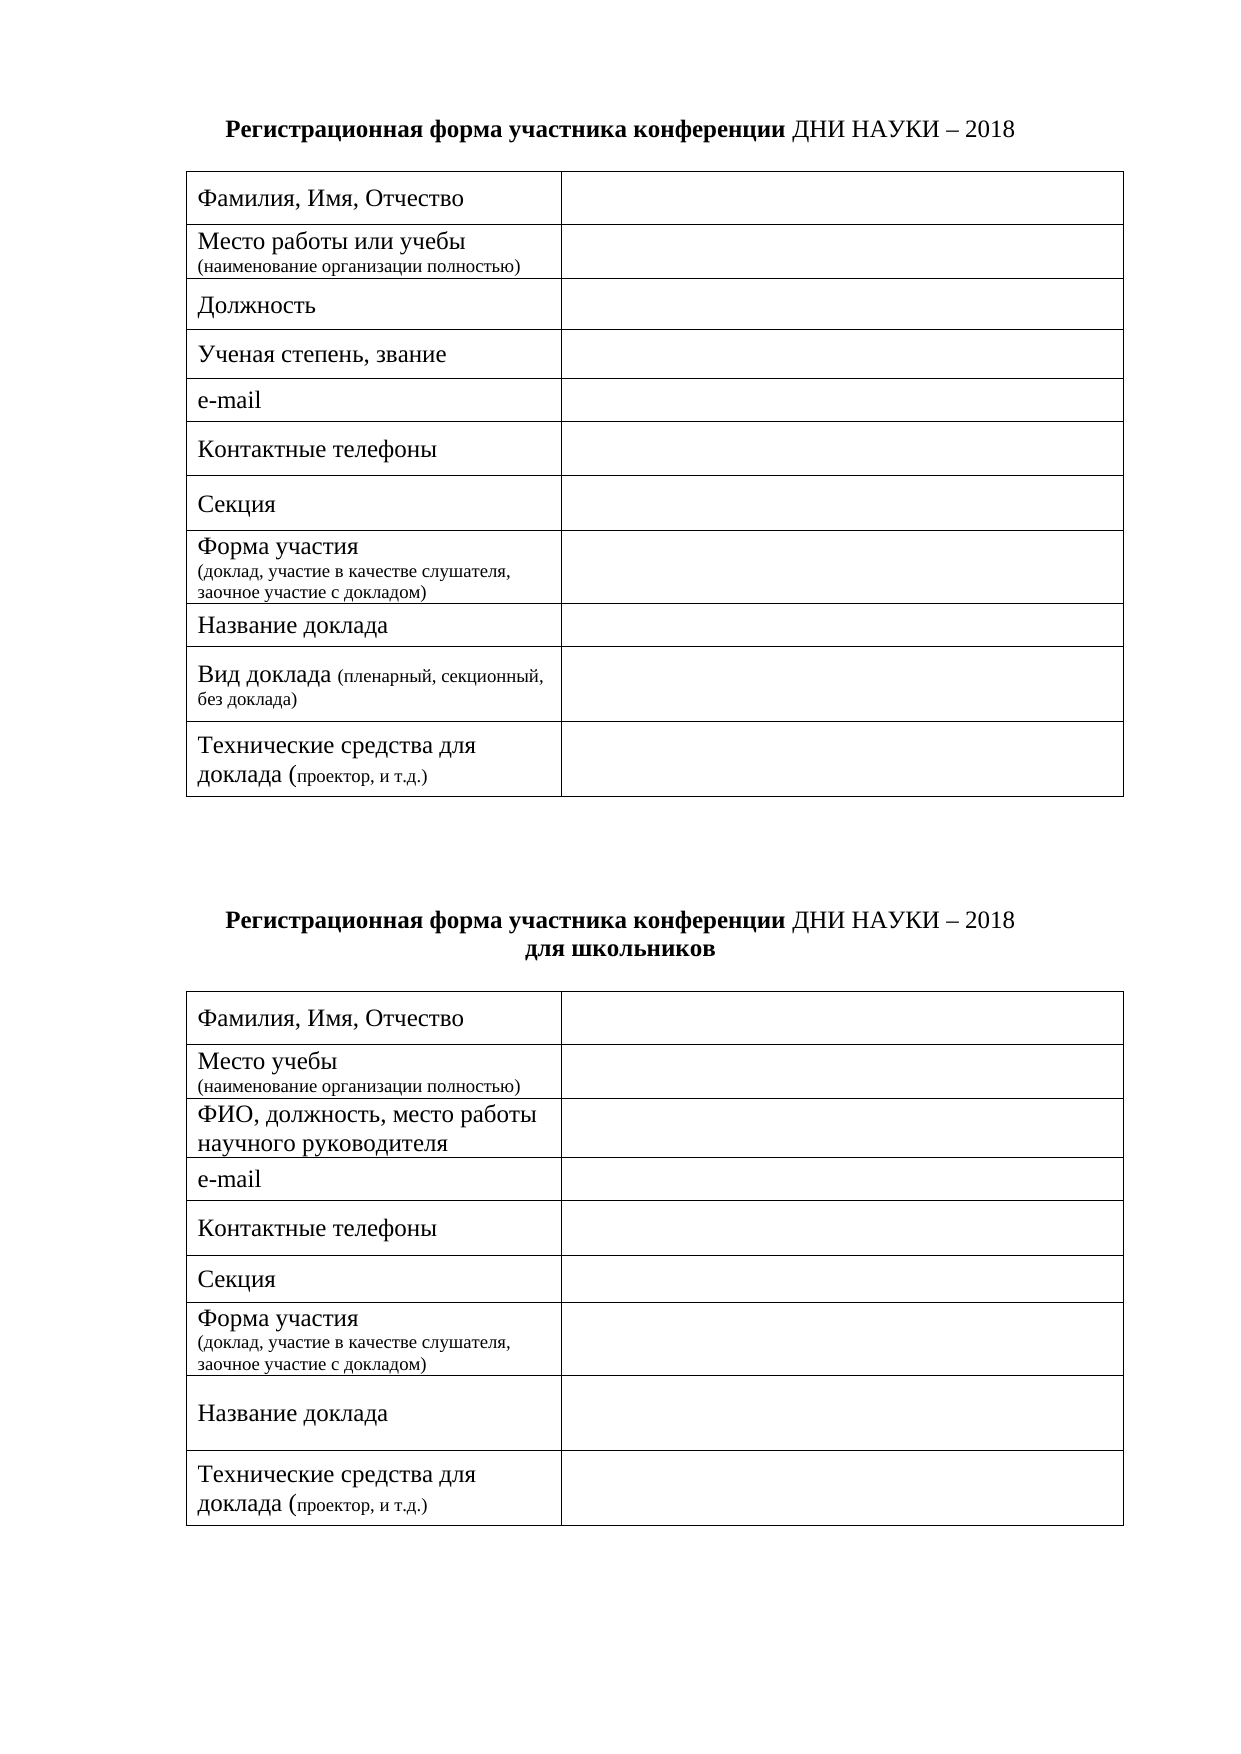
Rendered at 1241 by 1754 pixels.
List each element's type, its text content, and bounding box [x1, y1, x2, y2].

table_cell Должность [187, 279, 561, 329]
table_cell ФИО, должность, место работы научного руководителя [187, 1099, 561, 1157]
table_cell [562, 1376, 1123, 1449]
table_cell [562, 647, 1123, 721]
table_cell [562, 225, 1123, 278]
table_header Фамилия, Имя, Отчество [187, 172, 561, 224]
table_cell Форма участия (доклад, участие в качестве слушателя, заочное участие с докладом) [187, 531, 561, 603]
table_cell [562, 1256, 1123, 1302]
table_cell [562, 531, 1123, 603]
table_cell Название доклада [187, 1376, 561, 1449]
table_cell [562, 379, 1123, 421]
table_cell Название доклада [187, 604, 561, 646]
table_cell Место учебы (наименование организации полностью) [187, 1045, 561, 1098]
table_cell [562, 1451, 1123, 1524]
table_cell Место работы или учебы (наименование организации полностью) [187, 225, 561, 278]
table_cell [562, 1303, 1123, 1374]
table_cell [562, 1158, 1123, 1200]
table_cell Контактные телефоны [187, 1201, 561, 1254]
table_cell Секция [187, 1256, 561, 1302]
table_cell [562, 1045, 1123, 1098]
table_header [562, 992, 1123, 1044]
table_cell е-mail [187, 1158, 561, 1200]
table_header [562, 172, 1123, 224]
table_cell [562, 279, 1123, 329]
table_cell е-mail [187, 379, 561, 421]
table_cell [562, 722, 1123, 796]
table_cell Вид доклада (пленарный, секционный, без доклада) [187, 647, 561, 721]
text Регистрационная форма участника конференции ДНИ НАУКИ – 2018 [118, 905, 1122, 933]
table_cell [562, 1201, 1123, 1254]
table_cell Форма участия (доклад, участие в качестве слушателя, заочное участие с докладом) [187, 1303, 561, 1374]
table_cell Контактные телефоны [187, 422, 561, 475]
table_cell Секция [187, 476, 561, 530]
table_cell [562, 330, 1123, 377]
text для школьников [118, 933, 1122, 962]
table_cell Технические средства для доклада (проектор, и т.д.) [187, 1451, 561, 1524]
text Регистрационная форма участника конференции ДНИ НАУКИ – 2018 [118, 114, 1122, 142]
table_cell Ученая степень, звание [187, 330, 561, 377]
table_cell [562, 476, 1123, 530]
table_cell [562, 422, 1123, 475]
table_cell [562, 604, 1123, 646]
table_cell Технические средства для доклада (проектор, и т.д.) [187, 722, 561, 796]
table_header Фамилия, Имя, Отчество [187, 992, 561, 1044]
table_cell [562, 1099, 1123, 1157]
